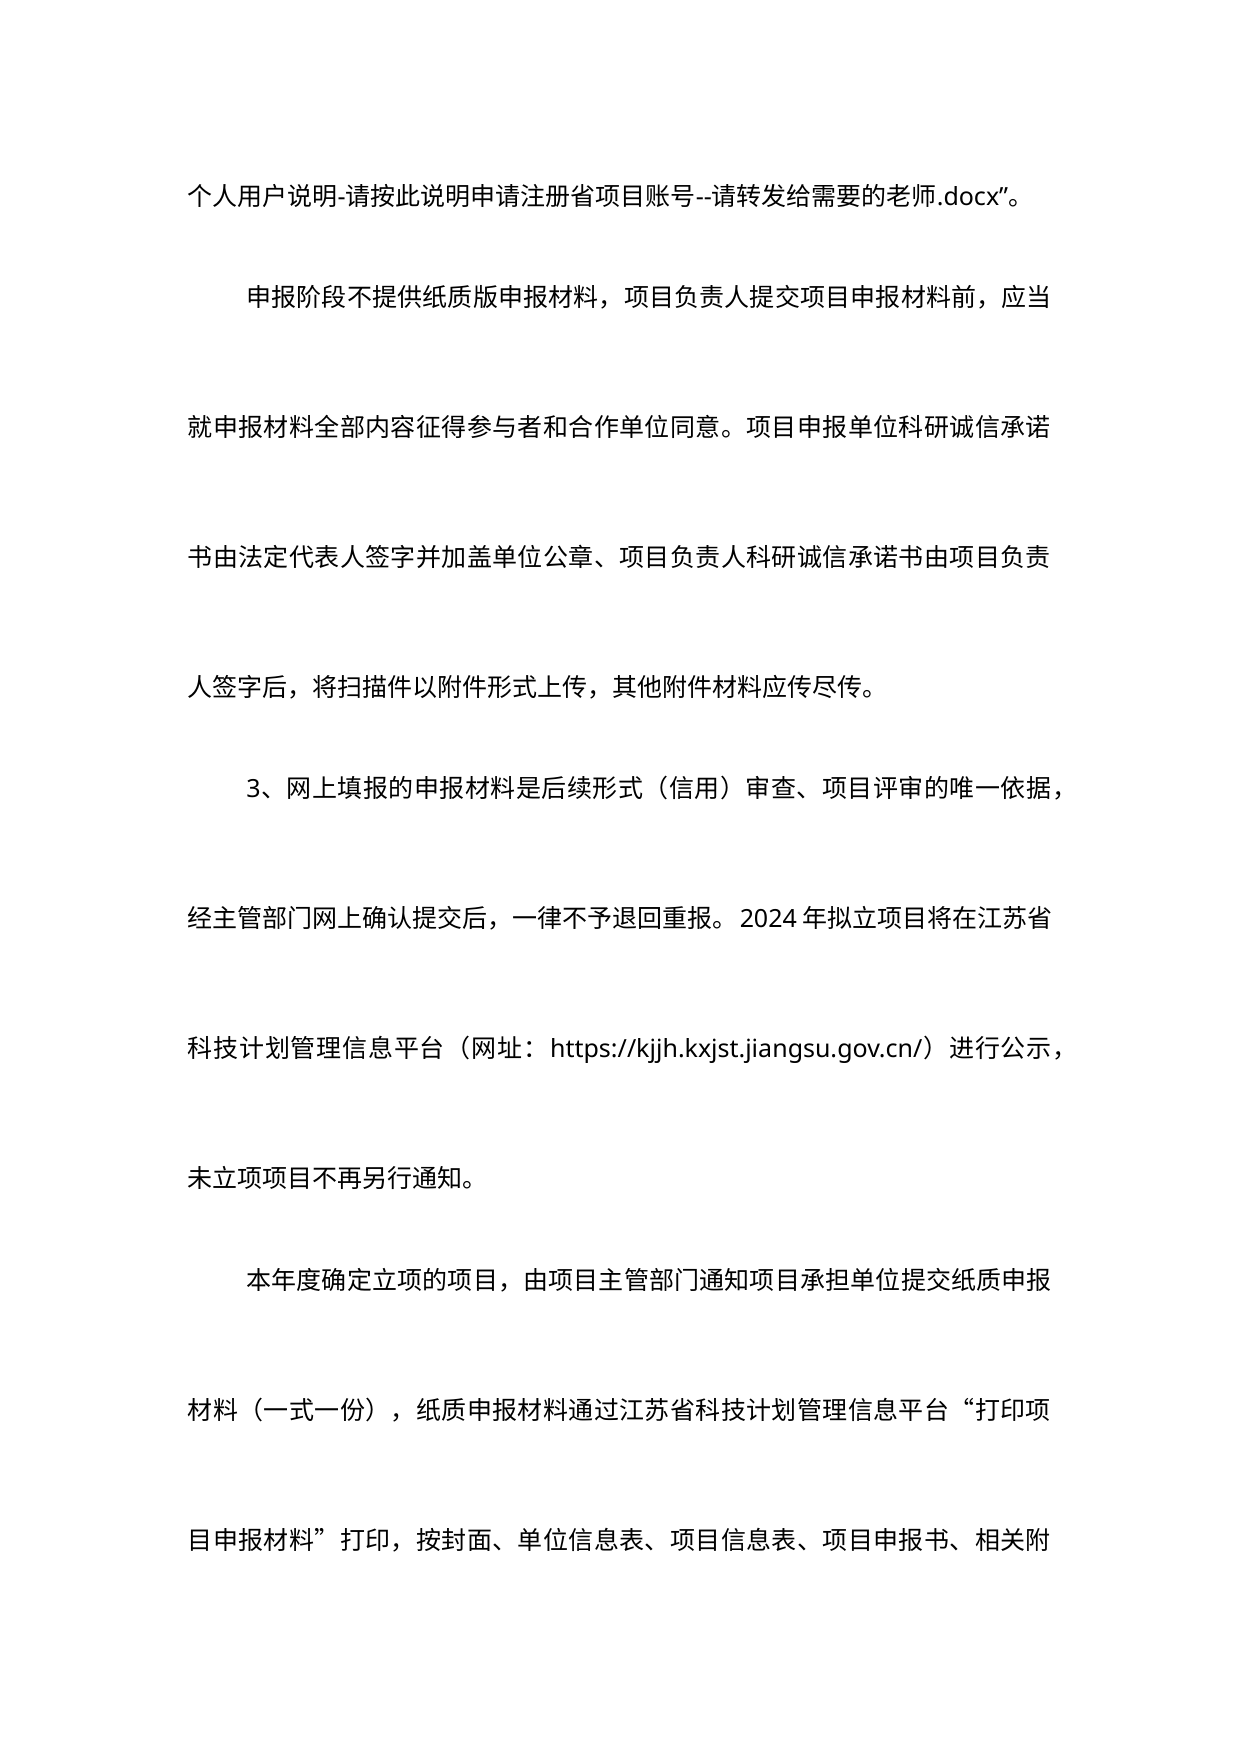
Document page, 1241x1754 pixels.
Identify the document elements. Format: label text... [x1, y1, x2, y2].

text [187, 1246, 1053, 1571]
text 申报阶段不提供纸质版申报材料，项目负责人提交项目申报材料前，应当就申报材料全部内容征得参与者和合作单位同意。项目申报单位科研诚信承诺书由法定代表人签字并加盖单位公章、项目负责人科研诚信承诺书由项目负责人签字后，将扫描件以附件形式上传，其他附件材料应传尽传。 [187, 263, 1053, 718]
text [187, 162, 1053, 227]
text 3、网上填报的申报材料是后续形式（信用）审查、项目评审的唯一依据，经主管部门网上确认提交后，一律不予退回重报。2024年拟立项目将在江苏省科技计划管理信息平台（网址：https://kjjh.kxjst.jiangsu.gov.cn/）进行公示，未立项项目不再另行通知。 [187, 754, 1053, 1209]
